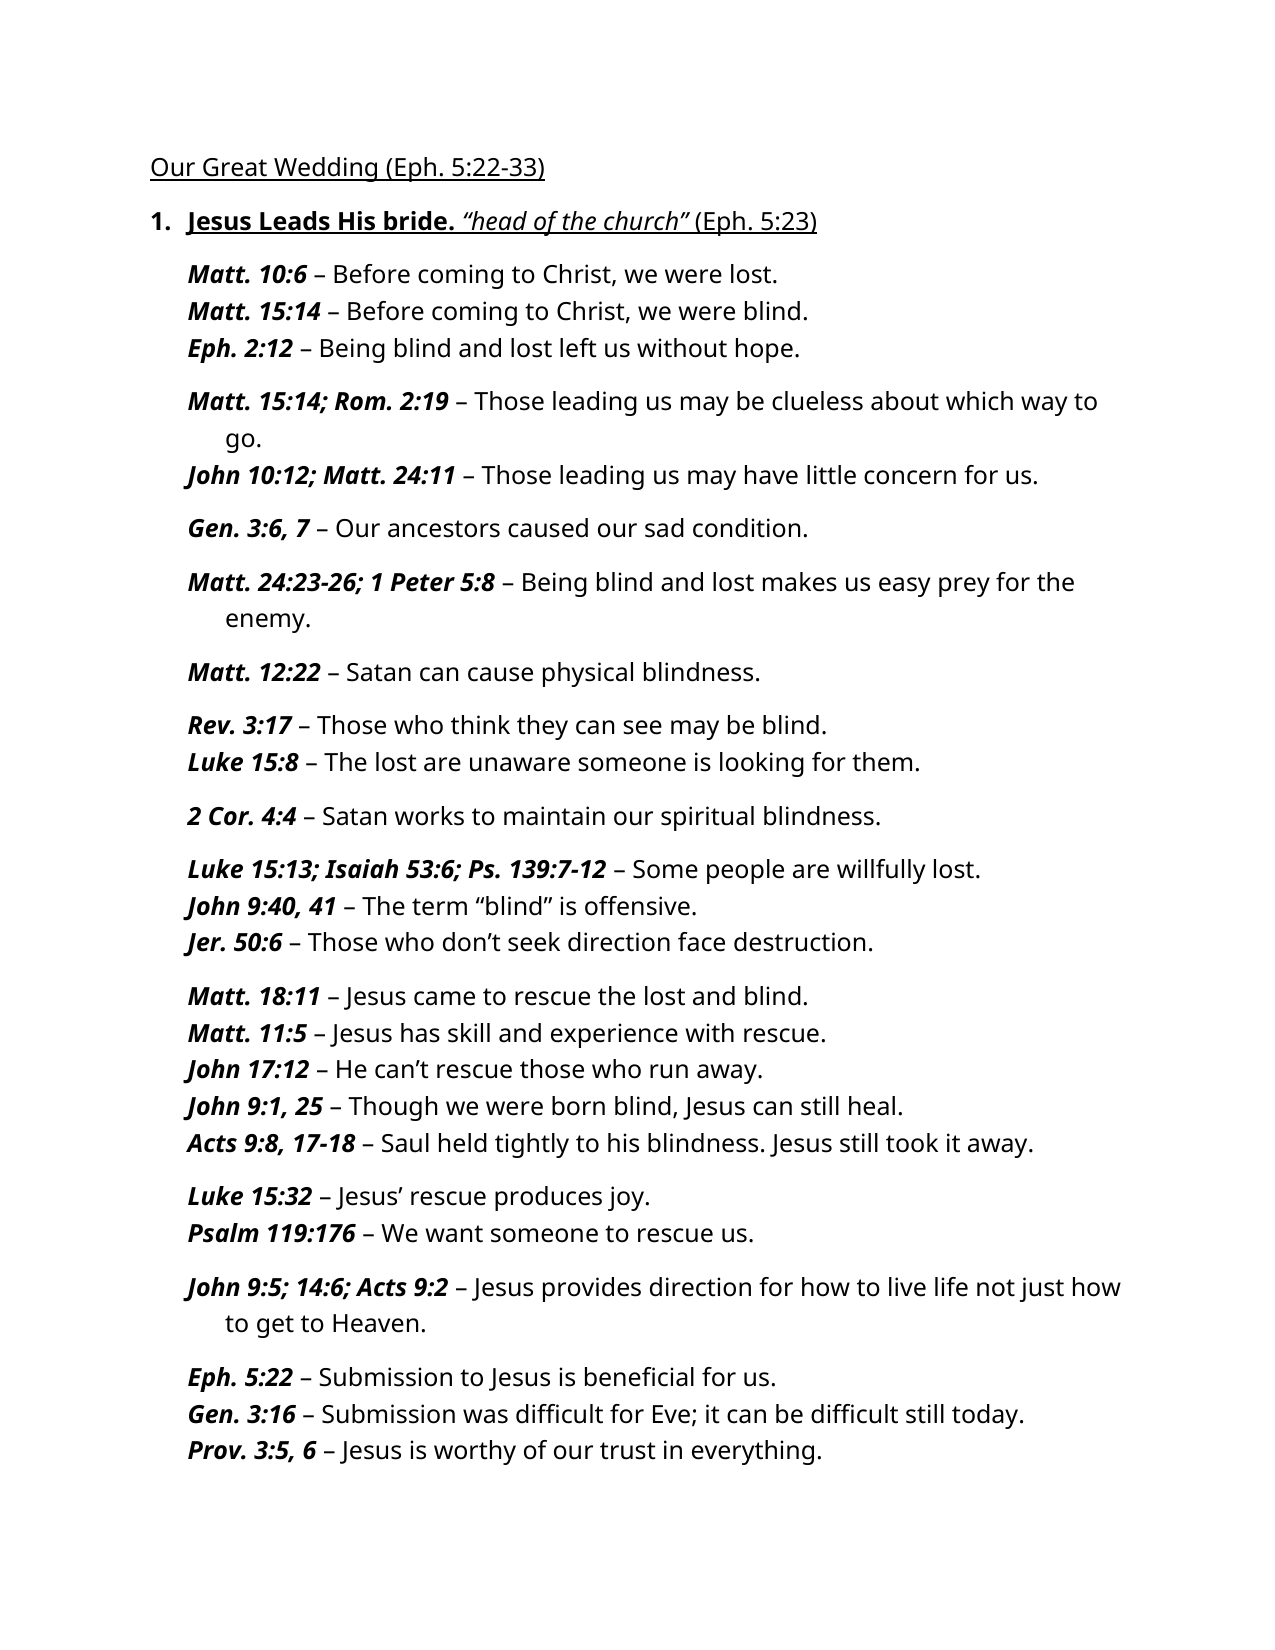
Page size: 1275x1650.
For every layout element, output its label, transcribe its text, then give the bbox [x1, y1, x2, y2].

text Matt. 12:22 – Satan can cause physical blindness. [187, 654, 1125, 688]
text Our Great Wedding (Eph. 5:22-33) [150, 150, 1125, 184]
text 2 Cor. 4:4 – Satan works to maintain our spiritual blindness. [187, 798, 1125, 832]
text Matt. 18:11 – Jesus came to rescue the lost and blind. [187, 978, 1125, 1013]
text Jer. 50:6 – Those who don’t seek direction face destruction. [187, 925, 1125, 959]
list Jesus Leads His bride. “head of the church” (Eph. 5:23) [150, 203, 1125, 237]
text Matt. 15:14 – Before coming to Christ, we were blind. [187, 294, 1125, 328]
text Rev. 3:17 – Those who think they can see may be blind. [187, 708, 1125, 742]
text Luke 15:8 – The lost are unaware someone is looking for them. [187, 745, 1125, 779]
text Psalm 119:176 – We want someone to rescue us. [187, 1216, 1125, 1250]
text John 10:12; Matt. 24:11 – Those leading us may have little concern for us. [187, 457, 1125, 491]
text John 17:12 – He can’t rescue those who run away. [187, 1052, 1125, 1086]
text Gen. 3:16 – Submission was difficult for Eve; it can be difficult still today. [187, 1396, 1125, 1430]
text Matt. 10:6 – Before coming to Christ, we were lost. [187, 257, 1125, 291]
text Luke 15:13; Isaiah 53:6; Ps. 139:7-12 – Some people are willfully lost. [187, 852, 1125, 886]
text Eph. 5:22 – Submission to Jesus is beneficial for us. [187, 1359, 1125, 1393]
text Prov. 3:5, 6 – Jesus is worthy of our trust in everything. [187, 1433, 1125, 1467]
text Matt. 24:23-26; 1 Peter 5:8 – Being blind and lost makes us easy prey for the enemy. [187, 564, 1125, 635]
text Matt. 11:5 – Jesus has skill and experience with rescue. [187, 1015, 1125, 1049]
text Acts 9:8, 17-18 – Saul held tightly to his blindness. Jesus still took it away. [187, 1126, 1125, 1160]
text John 9:1, 25 – Though we were born blind, Jesus can still heal. [187, 1089, 1125, 1123]
text John 9:40, 41 – The term “blind” is offensive. [187, 888, 1125, 922]
text Eph. 2:12 – Being blind and lost left us without hope. [187, 330, 1125, 364]
text John 9:5; 14:6; Acts 9:2 – Jesus provides direction for how to live life not just how to get to Heaven. [187, 1269, 1125, 1340]
text Matt. 15:14; Rom. 2:19 – Those leading us may be clueless about which way to go. [187, 384, 1125, 455]
text Gen. 3:6, 7 – Our ancestors caused our sad condition. [187, 511, 1125, 545]
text Luke 15:32 – Jesus’ rescue produces joy. [187, 1179, 1125, 1213]
